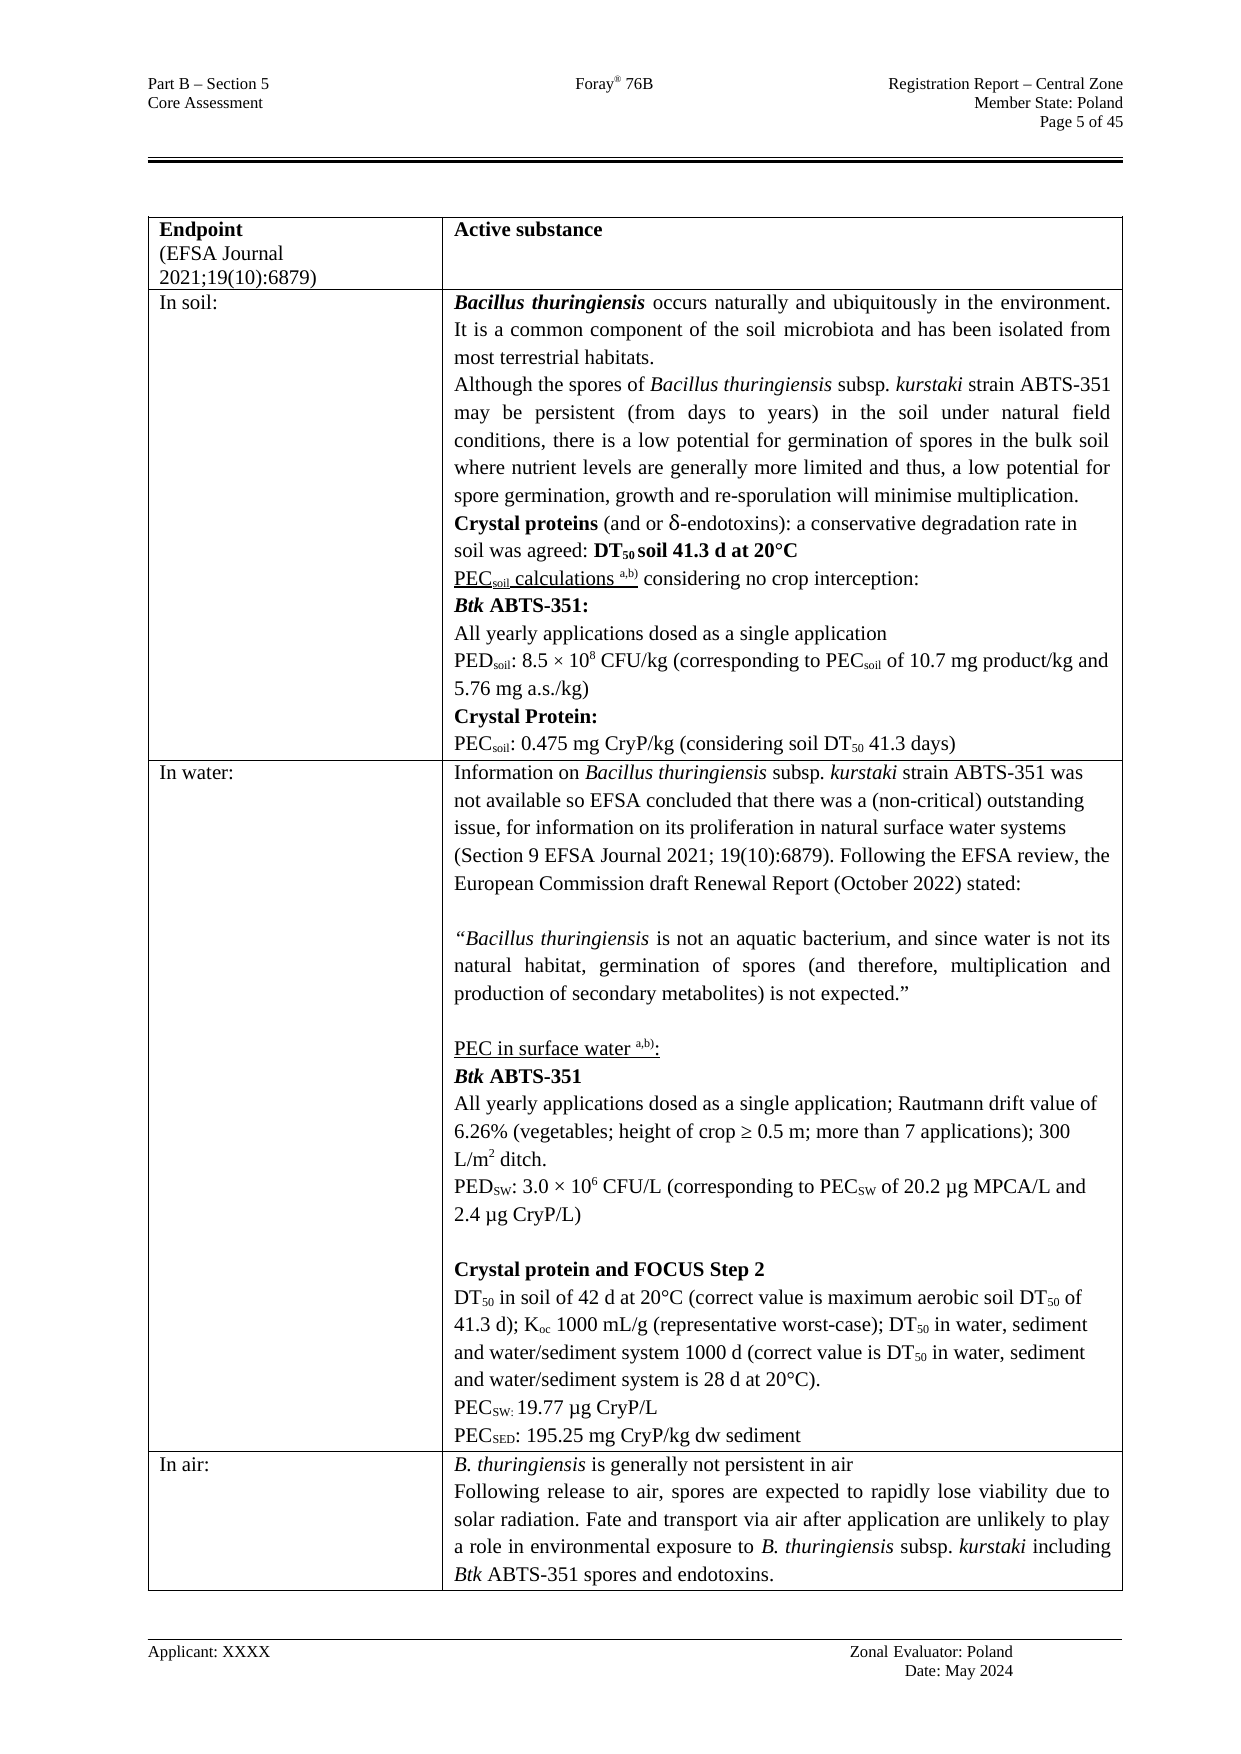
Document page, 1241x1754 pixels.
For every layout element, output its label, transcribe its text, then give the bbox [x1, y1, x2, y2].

table_cell In air: [149, 1452, 442, 1590]
table_cell B. thuringiensis is generally not persistent in air Following release to air, spores are expected to rapidly lose viability due to solar radiation. Fate and transport via air after application are unlikely to play a role in environmental exposure to B. thuringiensis subsp. kurstaki including Btk ABTS-351 spores and endotoxins. [443, 1452, 1122, 1590]
table_cell In soil: [149, 290, 442, 759]
table_cell Information on Bacillus thuringiensis subsp. kurstaki strain ABTS-351 was not available so EFSA concluded that there was a (non-critical) outstanding issue, for information on its proliferation in natural surface water systems (Section 9 EFSA Journal 2021; 19(10):6879). Following the EFSA review, the European Commission draft Renewal Report (October 2022) stated: “Bacillus thuringiensis is not an aquatic bacterium, and since water is not its natural habitat, germination of spores (and therefore, multiplication and production of secondary metabolites) is not expected.” PEC in surface water a,b): Btk ABTS-351 All yearly applications dosed as a single application; Rautmann drift value of 6.26% (vegetables; height of crop ≥ 0.5 m; more than 7 applications); 300 L/m2 ditch. PEDSW: 3.0 × 106 CFU/L (corresponding to PECSW of 20.2 µg MPCA/L and 2.4 µg CryP/L) Crystal protein and FOCUS Step 2 DT50 in soil of 42 d at 20°C (correct value is maximum aerobic soil DT50 of 41.3 d); Koc 1000 mL/g (representative worst-case); DT50 in water, sediment and water/sediment system 1000 d (correct value is DT50 in water, sediment and water/sediment system is 28 d at 20°C). PECSW: 19.77 µg CryP/L PECSED: 195.25 mg CryP/kg dw sediment [443, 761, 1122, 1451]
table_cell Bacillus thuringiensis occurs naturally and ubiquitously in the environment. It is a common component of the soil microbiota and has been isolated from most terrestrial habitats. Although the spores of Bacillus thuringiensis subsp. kurstaki strain ABTS-351 may be persistent (from days to years) in the soil under natural field conditions, there is a low potential for germination of spores in the bulk soil where nutrient levels are generally more limited and thus, a low potential for spore germination, growth and re-sporulation will minimise multiplication. Crystal proteins (and or ẟ-endotoxins): a conservative degradation rate in soil was agreed: DT50 soil 41.3 d at 20°C PECsoil calculations a,b) considering no crop interception: Btk ABTS-351: All yearly applications dosed as a single application PEDsoil: 8.5 × 108 CFU/kg (corresponding to PECsoil of 10.7 mg product/kg and 5.76 mg a.s./kg) Crystal Protein: PECsoil: 0.475 mg CryP/kg (considering soil DT50 41.3 days) [443, 290, 1122, 759]
table_cell In water: [149, 761, 442, 1451]
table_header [149, 218, 442, 289]
table_header Active substance [443, 218, 1122, 289]
